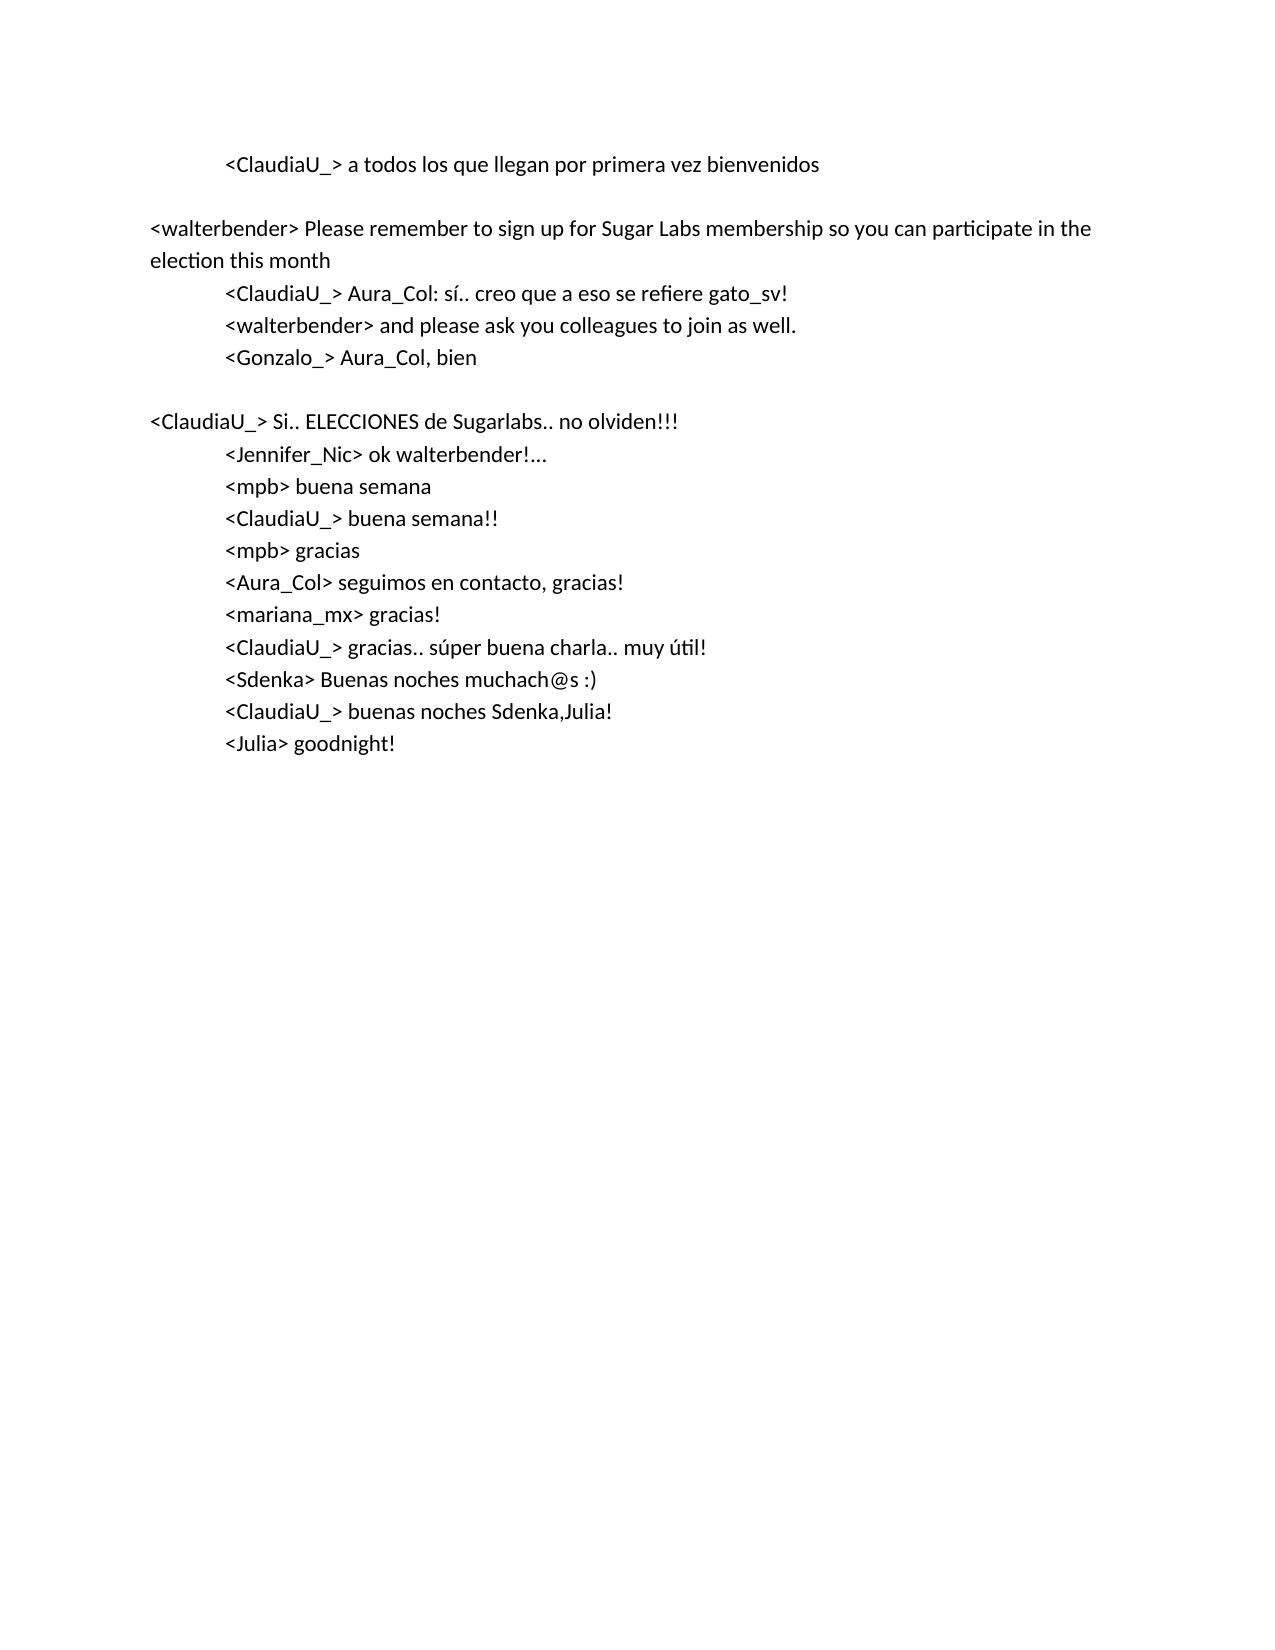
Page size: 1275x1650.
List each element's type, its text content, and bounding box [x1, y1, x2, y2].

text <Julia> goodnight! [150, 729, 1125, 757]
text <ClaudiaU_> buena semana!! [225, 504, 1125, 532]
text <Gonzalo_> Aura_Col, bien [150, 343, 1125, 371]
text <mpb> buena semana [225, 472, 1125, 500]
text <walterbender> and please ask you colleagues to join as well. [150, 311, 1125, 339]
text <walterbender> Please remember to sign up for Sugar Labs membership so you can participate in the election this month [150, 214, 1125, 274]
text <mpb> gracias [150, 536, 1125, 564]
text <ClaudiaU_> Aura_Col: sí.. creo que a eso se refiere gato_sv! [150, 279, 1125, 307]
text <Aura_Col> seguimos en contacto, gracias! [225, 568, 1125, 596]
text <ClaudiaU_> a todos los que llegan por primera vez bienvenidos [225, 150, 1125, 178]
text <ClaudiaU_> buenas noches Sdenka,Julia! [150, 697, 1125, 725]
text <mariana_mx> gracias! [225, 601, 1125, 629]
text <Jennifer_Nic> ok walterbender!... [225, 440, 1125, 468]
text <Sdenka> Buenas noches muchach@s :) [150, 665, 1125, 693]
text <ClaudiaU_> gracias.. súper buena charla.. muy útil! [150, 633, 1125, 661]
text <ClaudiaU_> Si.. ELECCIONES de Sugarlabs.. no olviden!!! [150, 407, 1125, 436]
